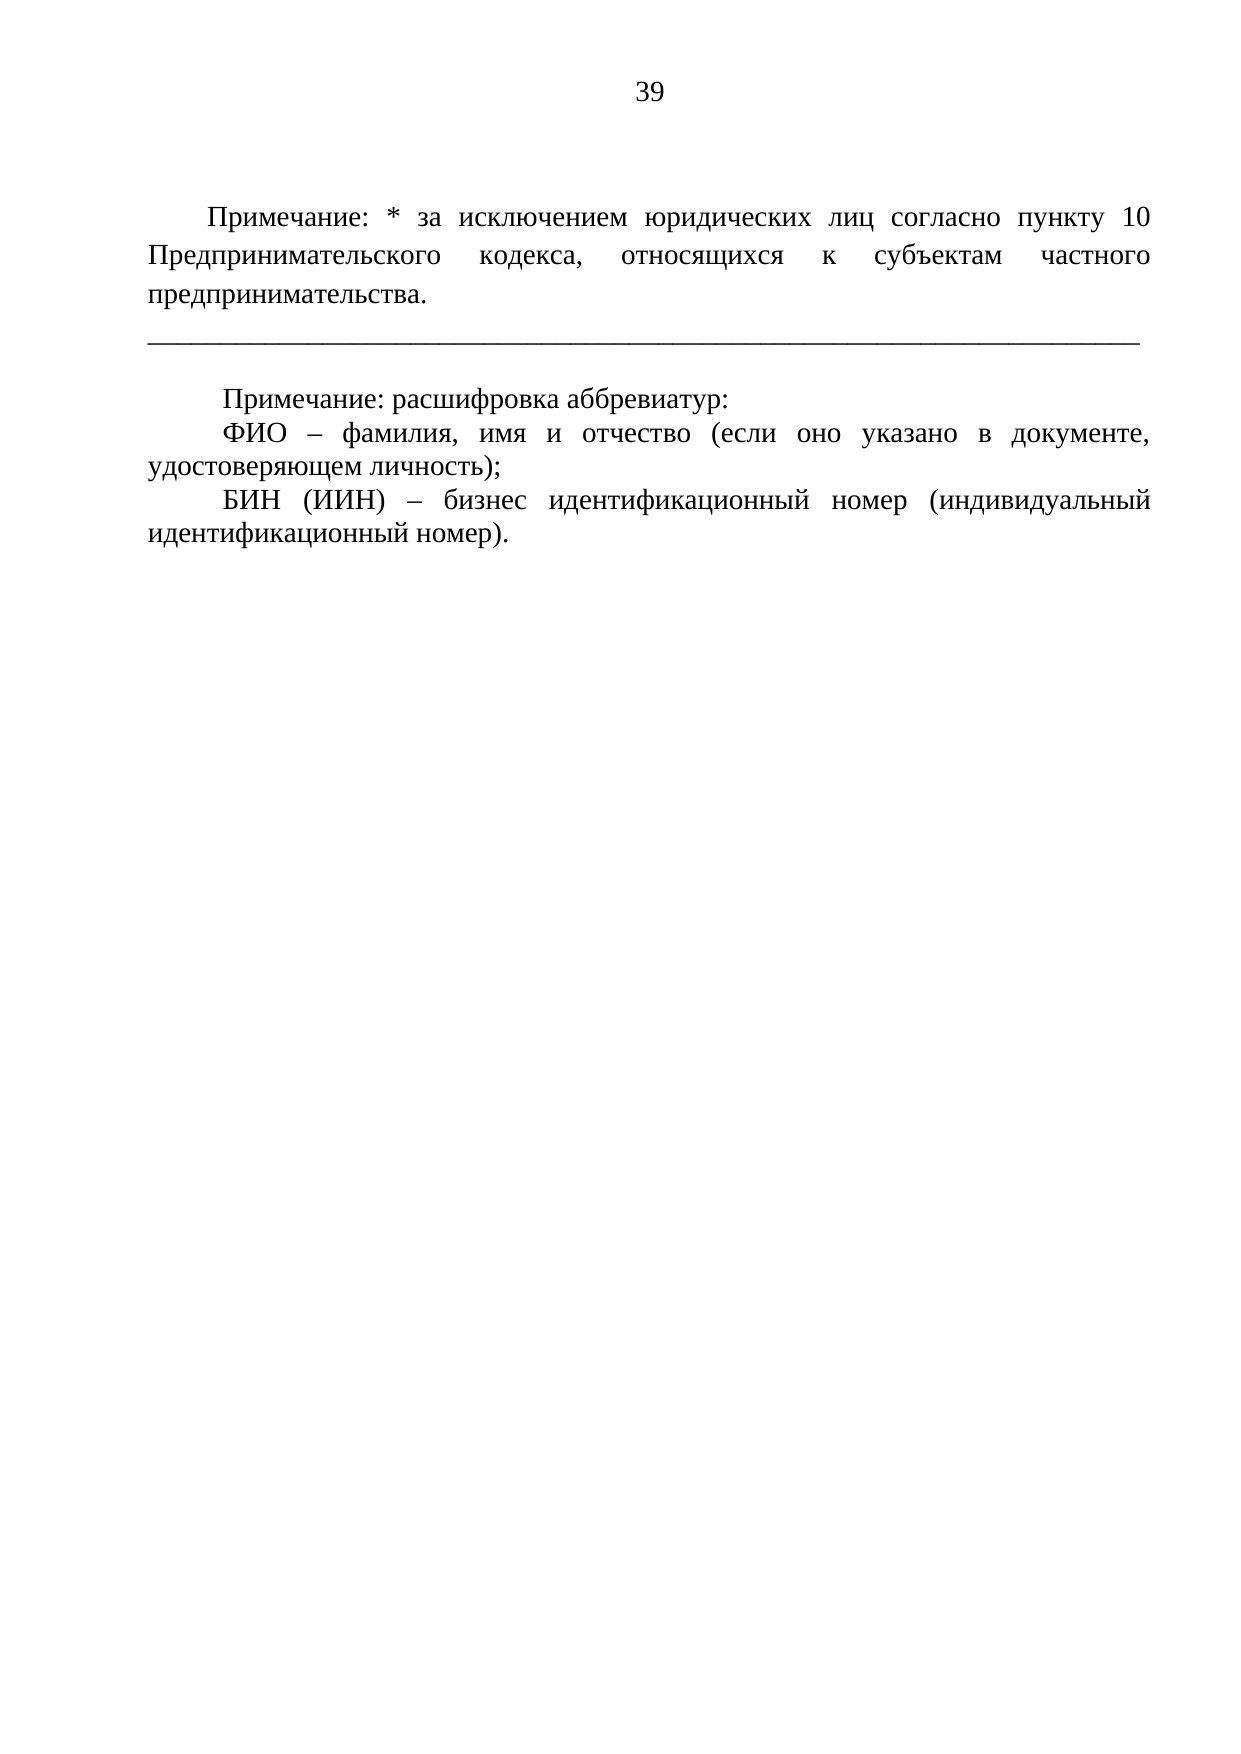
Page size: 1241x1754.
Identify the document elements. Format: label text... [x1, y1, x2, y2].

text ФИО – фамилия, имя и отчество (если оно указано в документе, удостоверяющем личность); [148, 415, 1152, 482]
text БИН (ИИН) – бизнес идентификационный номер (индивидуальный идентификационный номер). [148, 482, 1152, 549]
text ____________________________________________________________________ [148, 314, 1152, 348]
text Примечание: расшифровка аббревиатур: [148, 381, 1152, 415]
text Примечание: * за исключением юридических лиц согласно пункту 10 Предпринимательского кодекса, относящихся к субъектам частного предпринимательства. [148, 199, 1152, 309]
